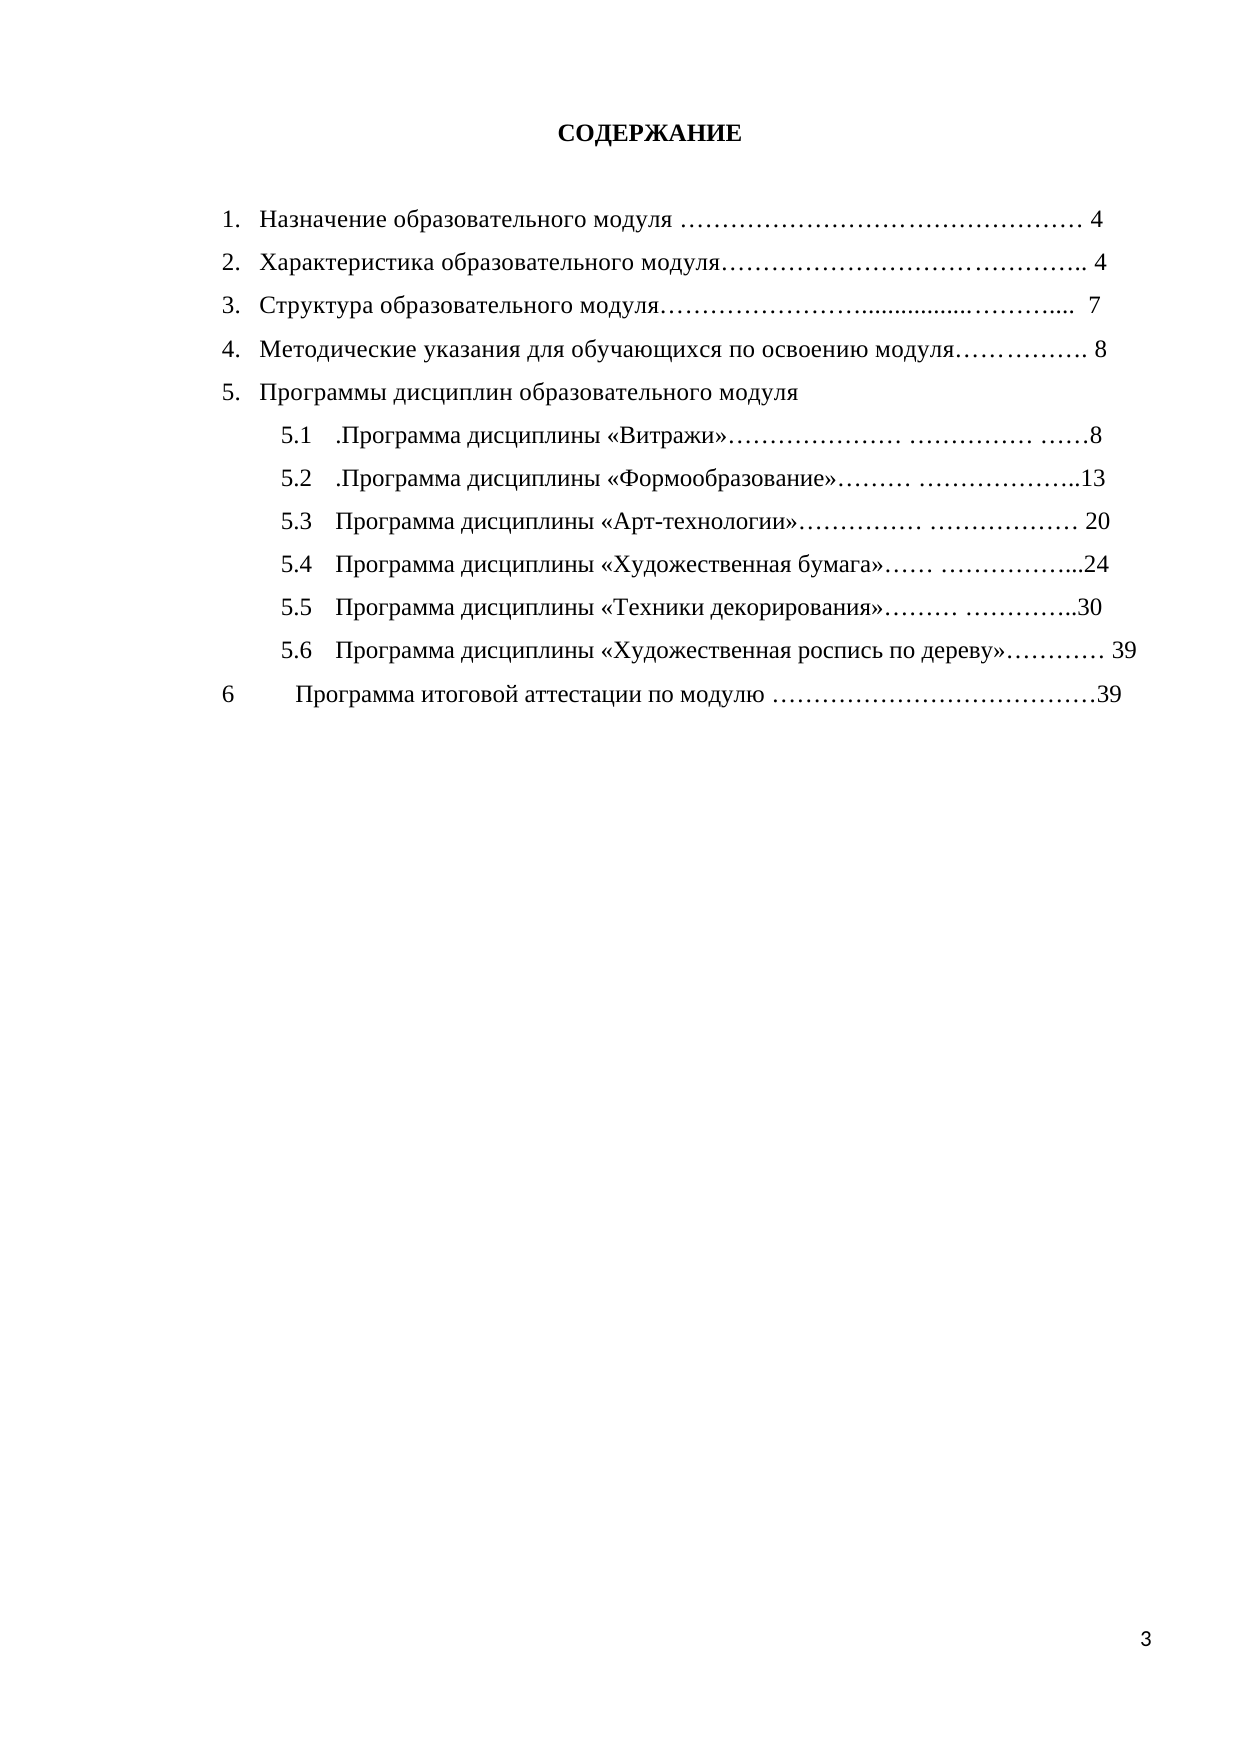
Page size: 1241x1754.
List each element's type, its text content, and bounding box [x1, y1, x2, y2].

list Программа дисциплины «Художественная роспись по дереву»………… 39 [281, 636, 1152, 664]
list Программа итоговой аттестации по модулю …………………………………39 [148, 679, 1152, 707]
list Методические указания для обучающихся по освоению модуля……………. 8 [222, 334, 1152, 362]
list Назначение образовательного модуля ………………………………………… 4 [222, 204, 1152, 233]
text Содержание [148, 118, 1152, 147]
list .Программа дисциплины «Формообразование»……… ………………..13 [281, 463, 1152, 492]
list Программы дисциплин образовательного модуля [222, 377, 1152, 406]
list Программа дисциплины «Художественная бумага»…… ……………...24 [281, 549, 1152, 578]
list .Программа дисциплины «Витражи»………………… …………… ……8 [281, 420, 1152, 449]
list Программа дисциплины «Техники декорирования»……… …………..30 [281, 592, 1152, 621]
list Структура образовательного модуля…………………….................……….... 7 [222, 291, 1152, 319]
list Характеристика образовательного модуля…………………………………….. 4 [222, 247, 1152, 276]
list Программа дисциплины «Арт-технологии»…………… ……………… 20 [281, 506, 1152, 535]
